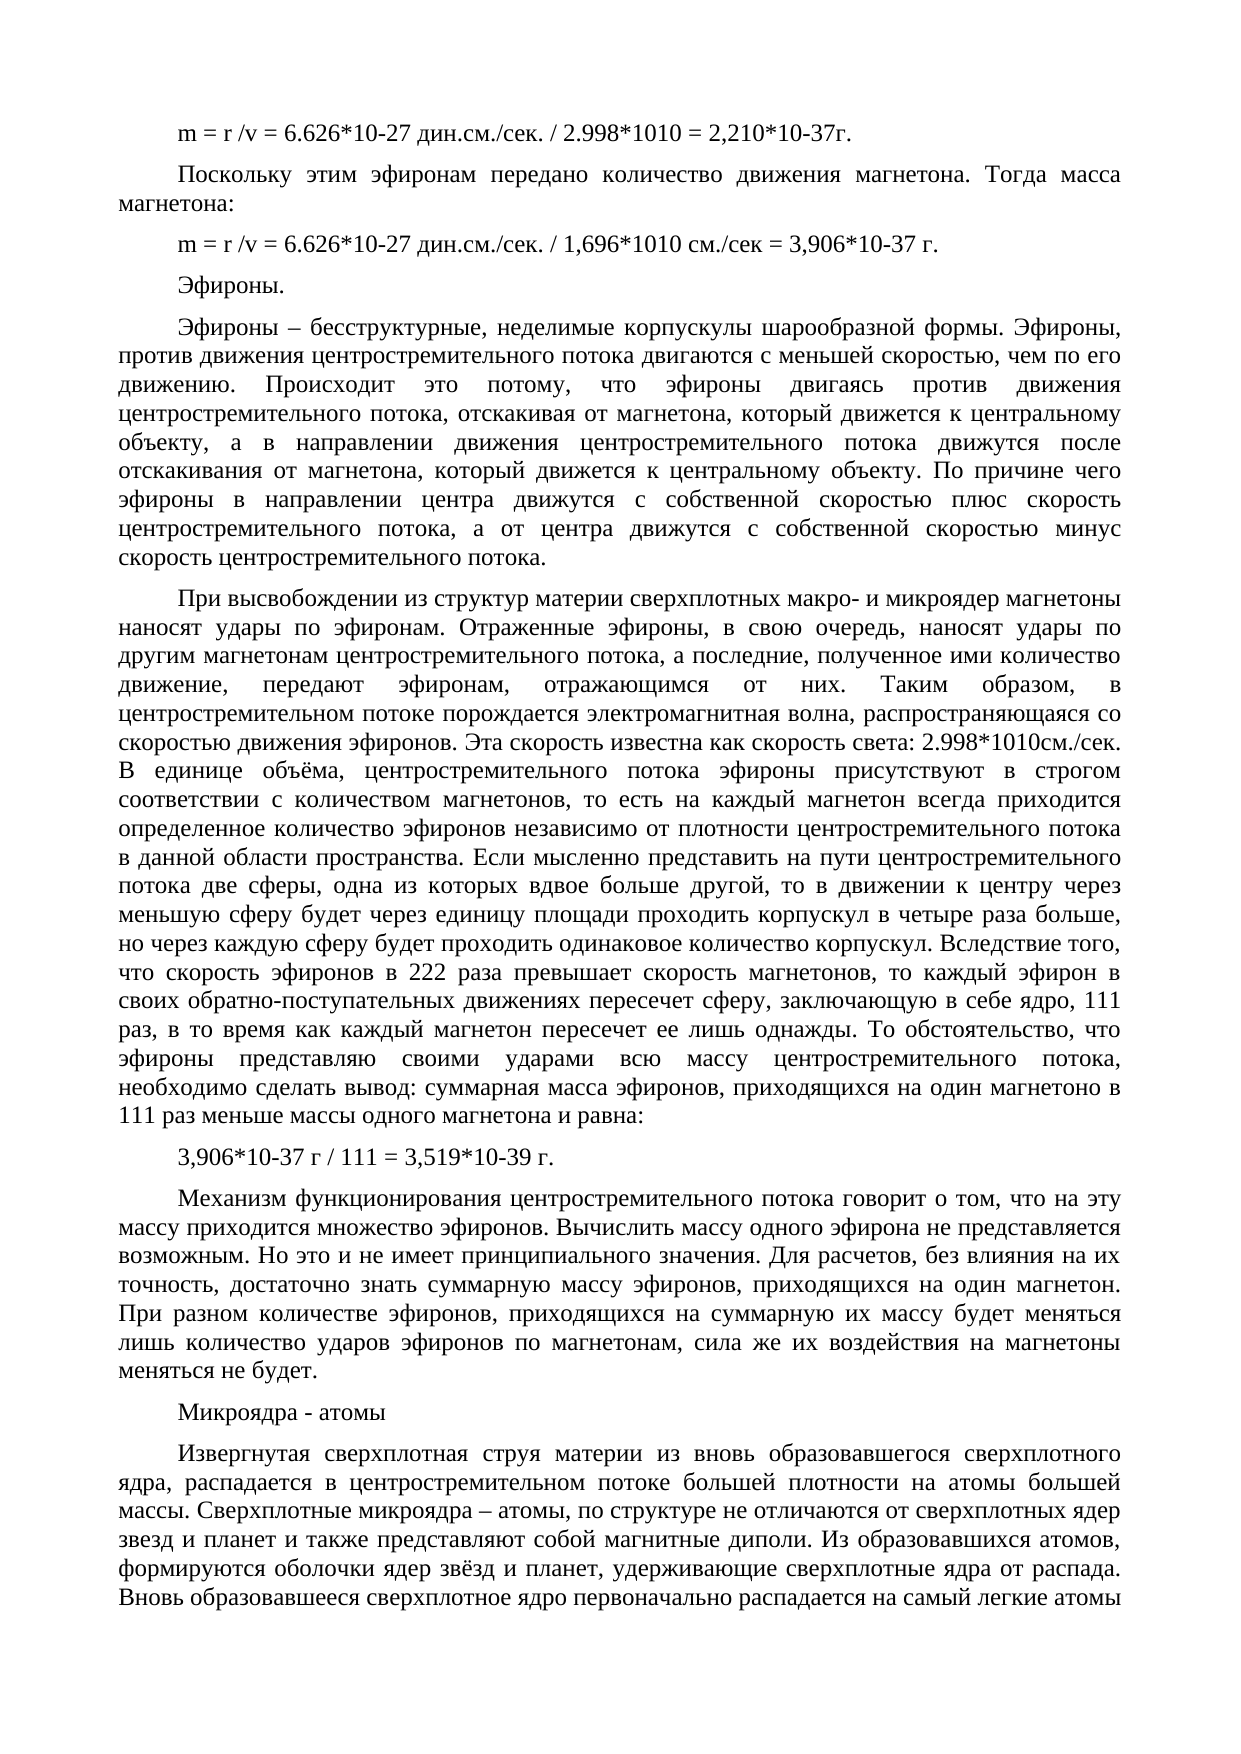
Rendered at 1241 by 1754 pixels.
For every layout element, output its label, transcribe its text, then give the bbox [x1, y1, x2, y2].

text 3,906*10-37 г / 111 = 3,519*10-39 г. [118, 1142, 1122, 1171]
text Поскольку этим эфиронам передано количество движения магнетона. Тогда масса магнетона: [118, 159, 1122, 217]
text При высвобождении из структур материи сверхплотных макро- и микроядер магнетоны наносят удары по эфиронам. Отраженные эфироны, в свою очередь, наносят удары по другим магнетонам центростремительного потока, а последние, полученное ими количество движение, передают эфиронам, отражающимся от них. Таким образом, в центростремительном потоке порождается электромагнитная волна, распространяющаяся со скоростью движения эфиронов. Эта скорость известна как скорость света: 2.998*1010см./сек. В единице объёма, центростремительного потока эфироны присутствуют в строгом соответствии с количеством магнетонов, то есть на каждый магнетон всегда приходится определенное количество эфиронов независимо от плотности центростремительного потока в данной области пространства. Если мысленно представить на пути центростремительного потока две сферы, одна из которых вдвое больше другой, то в движении к центру через меньшую сферу будет через единицу площади проходить корпускул в четыре раза больше, но через каждую сферу будет проходить одинаковое количество корпускул. Вследствие того, что скорость эфиронов в 222 раза превышает скорость магнетонов, то каждый эфирон в своих обратно-поступательных движениях пересечет сферу, заключающую в себе ядро, 111 раз, в то время как каждый магнетон пересечет ее лишь однажды. То обстоятельство, что эфироны представляю своими ударами всю массу центростремительного потока, необходимо сделать вывод: суммарная масса эфиронов, приходящихся на один магнетоно в 111 раз меньше массы одного магнетона и равна: [118, 583, 1122, 1129]
text m = r /v = 6.626*10-27 дин.см./сек. / 2.998*1010 = 2,210*10-37г. [118, 118, 1122, 147]
text m = r /v = 6.626*10-27 дин.см./сек. / 1,696*1010 см./сек = 3,906*10-37 г. [118, 229, 1122, 258]
text Микроядра - атомы [118, 1397, 1122, 1426]
text Эфироны – бесструктурные, неделимые корпускулы шарообразной формы. Эфироны, против движения центростремительного потока двигаются с меньшей скоростью, чем по его движению. Происходит это потому, что эфироны двигаясь против движения центростремительного потока, отскакивая от магнетона, который движется к центральному объекту, а в направлении движения центростремительного потока движутся после отскакивания от магнетона, который движется к центральному объекту. По причине чего эфироны в направлении центра движутся с собственной скоростью плюс скорость центростремительного потока, а от центра движутся с собственной скоростью минус скорость центростремительного потока. [118, 312, 1122, 571]
text Эфироны. [118, 271, 1122, 299]
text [118, 1438, 1122, 1611]
text Механизм функционирования центростремительного потока говорит о том, что на эту массу приходится множество эфиронов. Вычислить массу одного эфирона не представляется возможным. Но это и не имеет принципиального значения. Для расчетов, без влияния на их точность, достаточно знать суммарную массу эфиронов, приходящихся на один магнетон. При разном количестве эфиронов, приходящихся на суммарную их массу будет меняться лишь количество ударов эфиронов по магнетонам, сила же их воздействия на магнетоны меняться не будет. [118, 1183, 1122, 1384]
